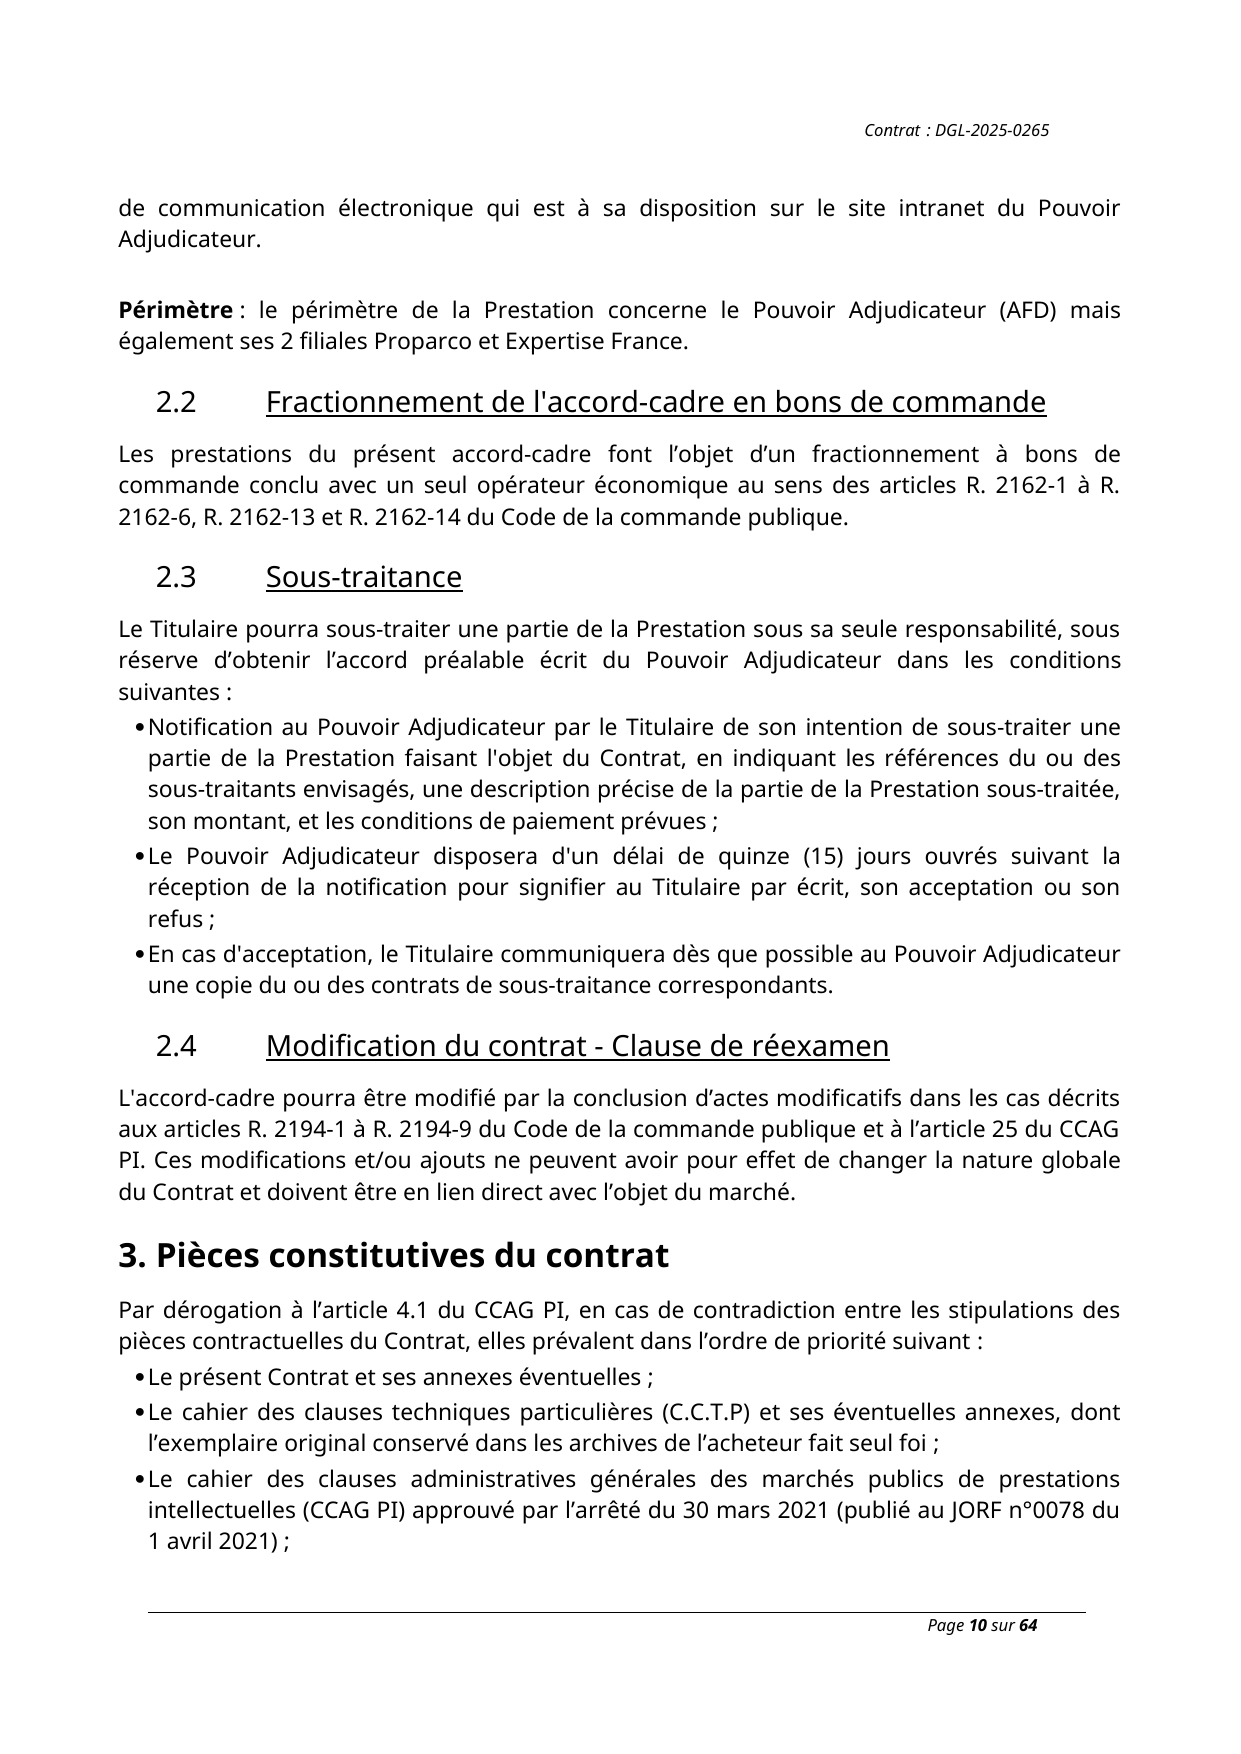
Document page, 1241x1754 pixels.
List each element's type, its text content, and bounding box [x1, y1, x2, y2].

text Sous-traitance [156, 557, 1122, 596]
text Par dérogation à l’article 4.1 du CCAG PI, en cas de contradiction entre les stipulations des pièces contractuelles du Contrat, elles prévalent dans l’ordre de priorité suivant : [118, 1294, 1122, 1356]
text Modification du contrat - Clause de réexamen [156, 1026, 1122, 1065]
text Les prestations du présent accord-cadre font l’objet d’un fractionnement à bons de commande conclu avec un seul opérateur économique au sens des articles R. 2162-1 à R. 2162-6, R. 2162-13 et R. 2162-14 du Code de la commande publique. [118, 438, 1122, 532]
list Notification au Pouvoir Adjudicateur par le Titulaire de son intention de sous-traiter une partie de la Prestation faisant l'objet du Contrat, en indiquant les références du ou des sous-traitants envisagés, une description précise de la partie de la Prestation sous-traitée, son montant, et les conditions de paiement prévues ; [136, 711, 1122, 836]
list Le cahier des clauses administratives générales des marchés publics de prestations intellectuelles (CCAG PI) approuvé par l’arrêté du 30 mars 2021 (publié au JORF n°0078 du 1 avril 2021) ; [136, 1463, 1122, 1556]
text Le Titulaire pourra sous-traiter une partie de la Prestation sous sa seule responsabilité, sous réserve d’obtenir l’accord préalable écrit du Pouvoir Adjudicateur dans les conditions suivantes : [118, 613, 1122, 707]
list En cas d'acceptation, le Titulaire communiquera dès que possible au Pouvoir Adjudicateur une copie du ou des contrats de sous-traitance correspondants. [136, 938, 1122, 1001]
text Périmètre : le périmètre de la Prestation concerne le Pouvoir Adjudicateur (AFD) mais également ses 2 filiales Proparco et Expertise France. [118, 294, 1122, 357]
list Le Pouvoir Adjudicateur disposera d'un délai de quinze (15) jours ouvrés suivant la réception de la notification pour signifier au Titulaire par écrit, son acceptation ou son refus ; [136, 840, 1122, 934]
text L'accord-cadre pourra être modifié par la conclusion d’actes modificatifs dans les cas décrits aux articles R. 2194-1 à R. 2194-9 du Code de la commande publique et à l’article 25 du CCAG PI. Ces modifications et/ou ajouts ne peuvent avoir pour effet de changer la nature globale du Contrat et doivent être en lien direct avec l’objet du marché. [118, 1082, 1122, 1207]
list Le présent Contrat et ses annexes éventuelles ; [136, 1361, 1122, 1392]
text Fractionnement de l'accord-cadre en bons de commande [156, 382, 1122, 421]
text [118, 192, 1122, 254]
text Pièces constitutives du contrat [118, 1232, 1122, 1277]
list Le cahier des clauses techniques particulières (C.C.T.P) et ses éventuelles annexes, dont l’exemplaire original conservé dans les archives de l’acheteur fait seul foi ; [136, 1396, 1122, 1458]
